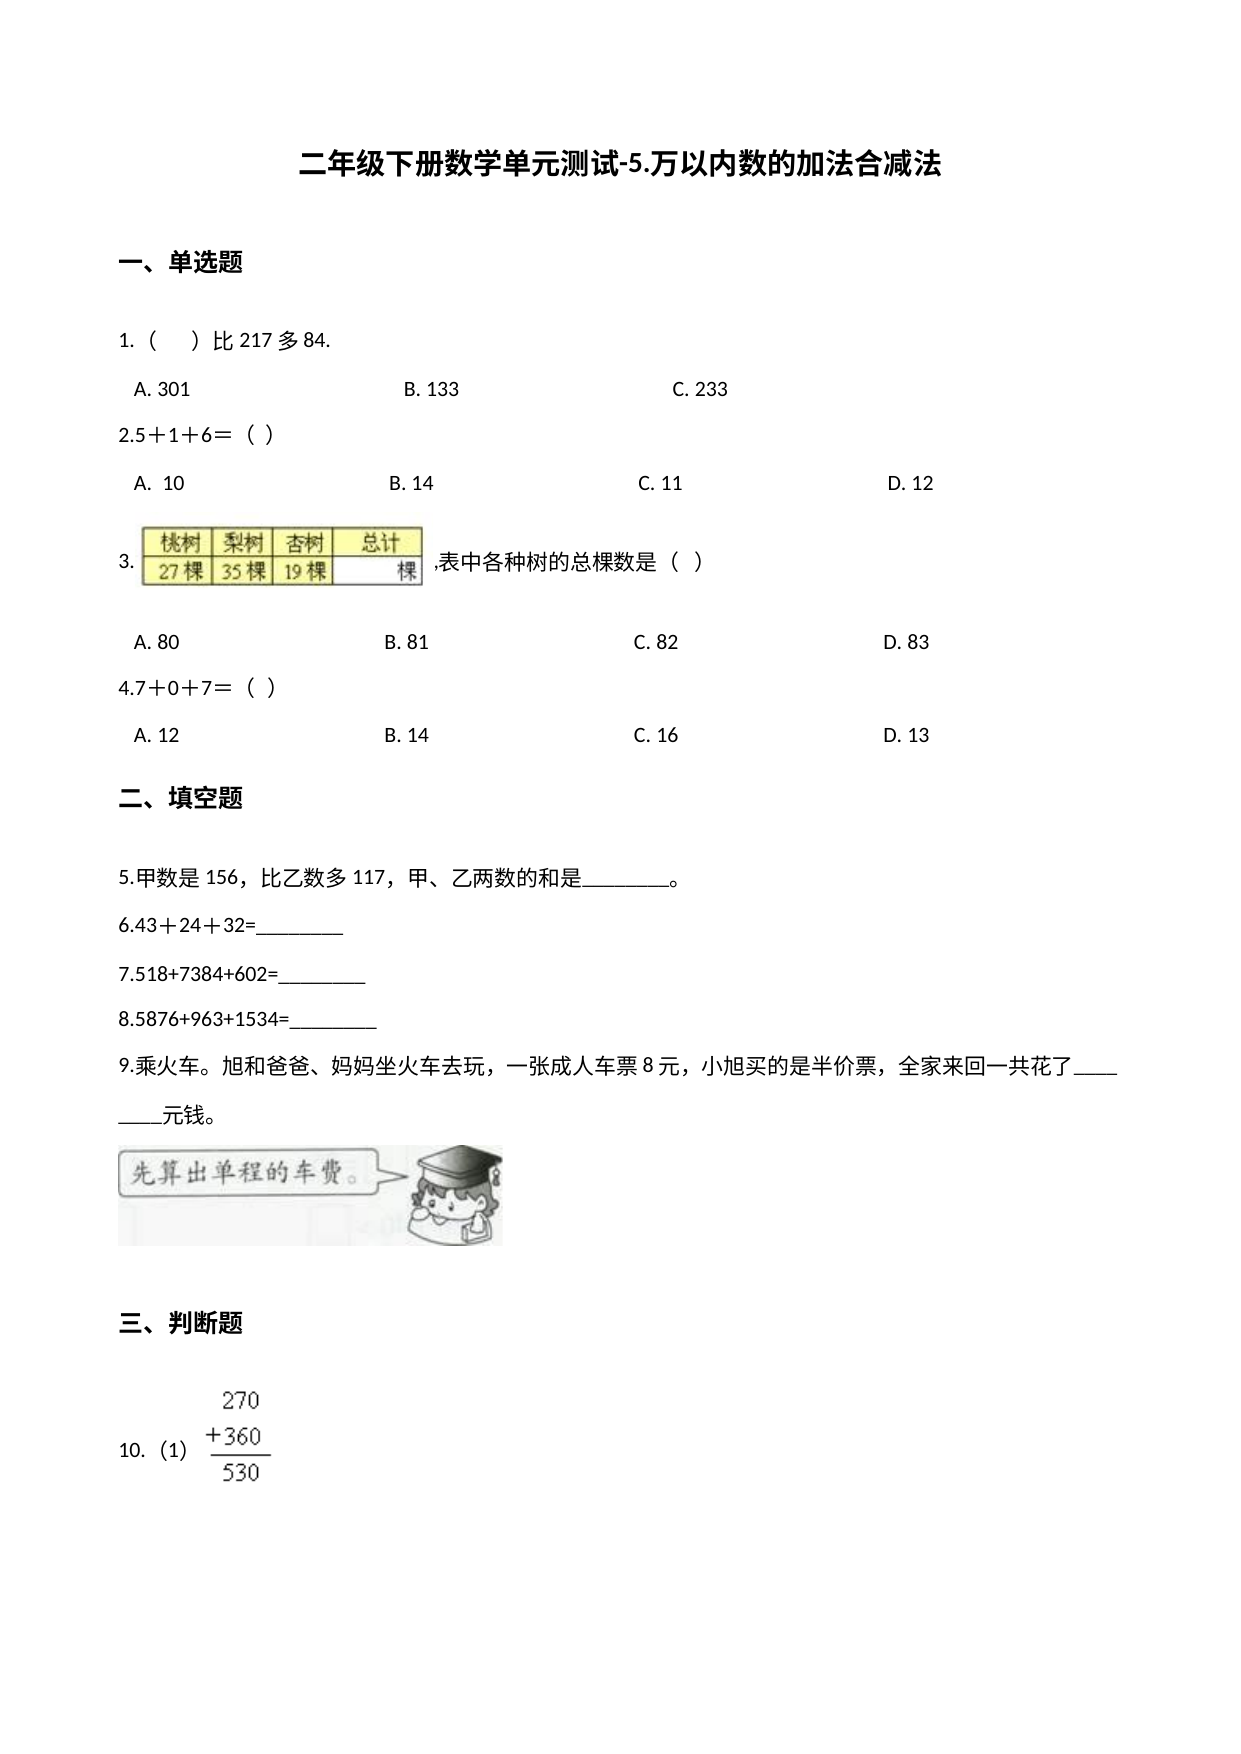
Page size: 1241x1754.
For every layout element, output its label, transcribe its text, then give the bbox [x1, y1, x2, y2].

text 1.（ ）比217多84. [118, 324, 1122, 356]
text 二年级下册数学单元测试-5.万以内数的加法合减法 [118, 129, 1122, 194]
picture [633, 484, 639, 491]
picture [134, 512, 434, 597]
text 10.（1） [118, 1384, 1122, 1514]
text A. 80 B. 81 C. 82 D. 83 [134, 625, 1122, 658]
text 5.甲数是156，比乙数多117，甲、乙两数的和是________。 [118, 860, 1122, 893]
text 7.518+7384+602=________ [118, 957, 1122, 989]
text 2.5＋1＋6＝（ ） [118, 418, 1122, 450]
text A. 12 B. 14 C. 16 D. 13 [134, 719, 1122, 751]
text 4.7＋0＋7＝（ ） [118, 671, 1122, 704]
picture [200, 1384, 276, 1486]
text 二、填空题 [118, 764, 1122, 829]
text 三、判断题 [118, 1289, 1122, 1354]
text A. 10 B. 14 C. 11 D. 12 [134, 466, 1122, 499]
picture [882, 484, 888, 491]
text 6.43＋24＋32=________ [118, 908, 1122, 941]
picture [118, 1145, 503, 1246]
text 8.5876+963+1534=________ [118, 1003, 1122, 1035]
text 一、单选题 [118, 228, 1122, 293]
text A. 301 B. 133 C. 233 [134, 372, 1122, 404]
text 9.乘火车。旭和爸爸、妈妈坐火车去玩，一张成人车票8元，小旭买的是半价票，全家来回一共花了________元钱。 [118, 1048, 1122, 1130]
